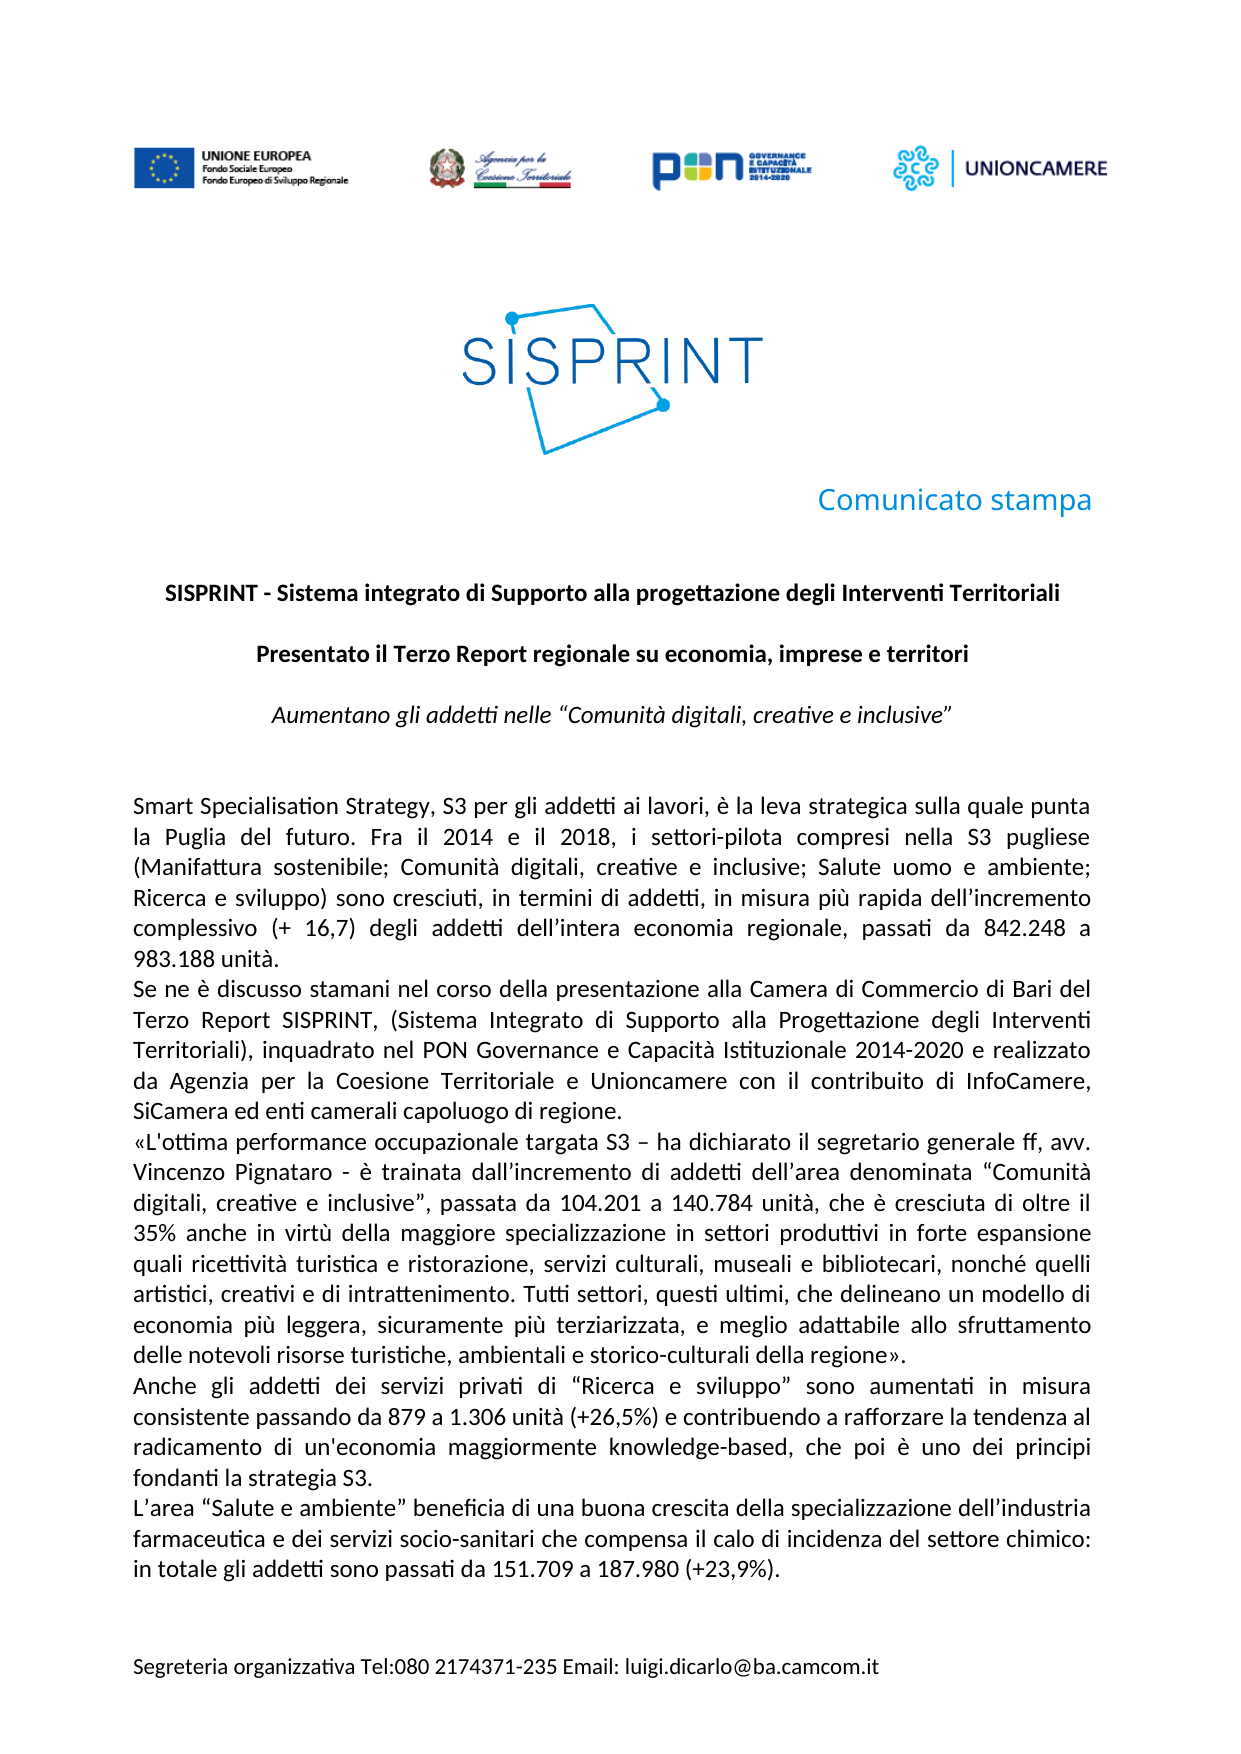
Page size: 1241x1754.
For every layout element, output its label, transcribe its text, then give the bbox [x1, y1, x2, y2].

text Anche gli addetti dei servizi privati di “Ricerca e sviluppo” sono aumentati in misura consistente passando da 879 a 1.306 unità (+26,5%) e contribuendo a rafforzare la tendenza al radicamento di un'economia maggiormente knowledge-based, che poi è uno dei principi fondanti la strategia S3. [133, 1370, 1093, 1492]
text L’area “Salute e ambiente” beneficia di una buona crescita della specializzazione dell’industria farmaceutica e dei servizi socio-sanitari che compensa il calo di incidenza del settore chimico: in totale gli addetti sono passati da 151.709 a 187.980 (+23,9%). [133, 1492, 1093, 1584]
text Se ne è discusso stamani nel corso della presentazione alla Camera di Commercio di Bari del Terzo Report SISPRINT, (Sistema Integrato di Supporto alla Progettazione degli Interventi Territoriali), inquadrato nel PON Governance e Capacità Istituzionale 2014-2020 e realizzato da Agenzia per la Coesione Territoriale e Unioncamere con il contribuito di InfoCamere, SiCamera ed enti camerali capoluogo di regione. [133, 973, 1093, 1126]
picture [123, 120, 1129, 209]
picture [462, 304, 763, 455]
text Aumentano gli addetti nelle “Comunità digitali, creative e inclusive” [133, 699, 1093, 729]
text SISPRINT - Sistema integrato di Supporto alla progettazione degli Interventi Territoriali [133, 577, 1093, 607]
text «L'ottima performance occupazionale targata S3 – ha dichiarato il segretario generale ff, avv. Vincenzo Pignataro - è trainata dall’incremento di addetti dell’area denominata “Comunità digitali, creative e inclusive”, passata da 104.201 a 140.784 unità, che è cresciuta di oltre il 35% anche in virtù della maggiore specializzazione in settori produttivi in forte espansione quali ricettività turistica e ristorazione, servizi culturali, museali e bibliotecari, nonché quelli artistici, creativi e di intrattenimento. Tutti settori, questi ultimi, che delineano un modello di economia più leggera, sicuramente più terziarizzata, e meglio adattabile allo sfruttamento delle notevoli risorse turistiche, ambientali e storico-culturali della regione». [133, 1126, 1093, 1370]
text Presentato il Terzo Report regionale su economia, imprese e territori [133, 638, 1093, 668]
text Comunicato stampa [133, 480, 1093, 519]
text Smart Specialisation Strategy, S3 per gli addetti ai lavori, è la leva strategica sulla quale punta la Puglia del futuro. Fra il 2014 e il 2018, i settori-pilota compresi nella S3 pugliese (Manifattura sostenibile; Comunità digitali, creative e inclusive; Salute uomo e ambiente; Ricerca e sviluppo) sono cresciuti, in termini di addetti, in misura più rapida dell’incremento complessivo (+ 16,7) degli addetti dell’intera economia regionale, passati da 842.248 a 983.188 unità. [133, 790, 1093, 973]
